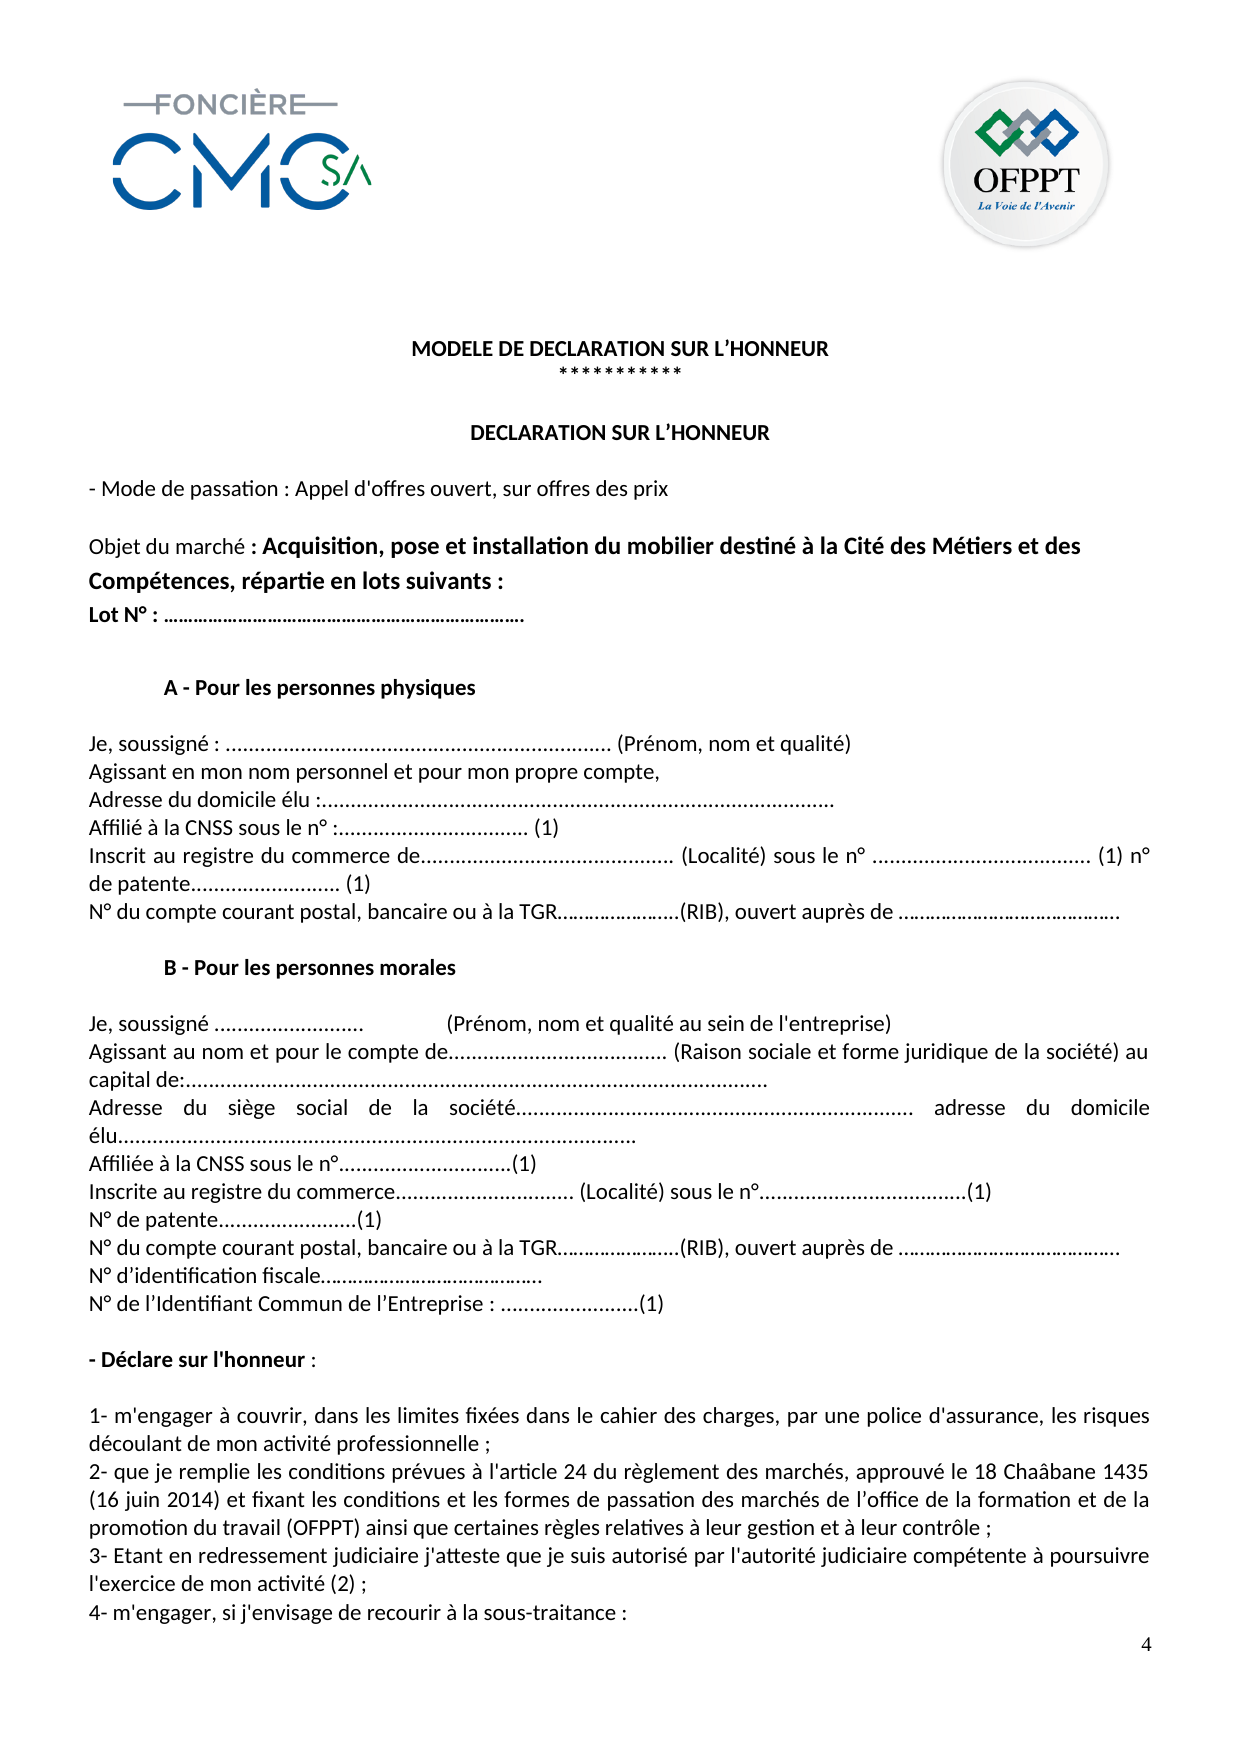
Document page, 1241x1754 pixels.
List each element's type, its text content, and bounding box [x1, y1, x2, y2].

text - Déclare sur l'honneur : [89, 1345, 1152, 1373]
text Adresse du siège social de la société..................................................................... adresse du domicile élu.......................................................................................... [89, 1093, 1152, 1149]
text N° du compte courant postal, bancaire ou à la TGR…………………..(RIB), ouvert auprès de …………………………………… [89, 897, 1152, 925]
text - Mode de passation : Appel d'offres ouvert, sur offres des prix [89, 474, 1152, 502]
text Je, soussigné : ................................................................... (Prénom, nom et qualité) [89, 729, 1152, 757]
text MODELE DE DECLARATION SUR L’HONNEUR [89, 334, 1152, 362]
picture [112, 88, 372, 210]
text 2- que je remplie les conditions prévues à l'article 24 du règlement des marchés, approuvé le 18 Chaâbane 1435 (16 juin 2014) et fixant les conditions et les formes de passation des marchés de l’office de la formation et de la promotion du travail (OFPPT) ainsi que certaines règles relatives à leur gestion et à leur contrôle ; [89, 1457, 1152, 1542]
text B - Pour les personnes morales [164, 953, 1152, 981]
text N° du compte courant postal, bancaire ou à la TGR…………………..(RIB), ouvert auprès de …………………………………… [89, 1233, 1152, 1261]
text Inscrit au registre du commerce de............................................ (Localité) sous le n° ...................................... (1) n° de patente.......................... (1) [89, 841, 1152, 897]
text Lot N° : ………………………………………………………………. [89, 600, 1152, 628]
text Inscrite au registre du commerce............................... (Localité) sous le n°....................................(1) [89, 1177, 1152, 1205]
text Affilié à la CNSS sous le n° :................................. (1) [89, 813, 1152, 841]
text Objet du marché : Acquisition, pose et installation du mobilier destiné à la Cité des Métiers et des Compétences, répartie en lots suivants : [89, 530, 1152, 595]
text N° de l’Identifiant Commun de l’Entreprise : ........................(1) [89, 1289, 1152, 1317]
text A - Pour les personnes physiques [164, 673, 1152, 701]
text N° de patente........................(1) [89, 1205, 1152, 1233]
text 4- m'engager, si j'envisage de recourir à la sous-traitance : [89, 1598, 1152, 1626]
text Affiliée à la CNSS sous le n°..............................(1) [89, 1149, 1152, 1177]
text *********** [89, 362, 1152, 390]
text Agissant en mon nom personnel et pour mon propre compte, [89, 757, 1152, 785]
text 3- Etant en redressement judiciaire j'atteste que je suis autorisé par l'autorité judiciaire compétente à poursuivre l'exercice de mon activité (2) ; [89, 1542, 1152, 1598]
text N° d’identification fiscale…………………………………… [89, 1261, 1152, 1289]
text DECLARATION SUR L’HONNEUR [89, 418, 1152, 446]
text 1- m'engager à couvrir, dans les limites fixées dans le cahier des charges, par une police d'assurance, les risques découlant de mon activité professionnelle ; [89, 1401, 1152, 1457]
text Je, soussigné .......................... (Prénom, nom et qualité au sein de l'entreprise) [89, 1009, 1152, 1037]
text Adresse du domicile élu :......................................................................................... [89, 785, 1152, 813]
picture [935, 73, 1116, 254]
text Agissant au nom et pour le compte de...................................... (Raison sociale et forme juridique de la société) au capital de:..................................................................................................... [89, 1037, 1152, 1093]
